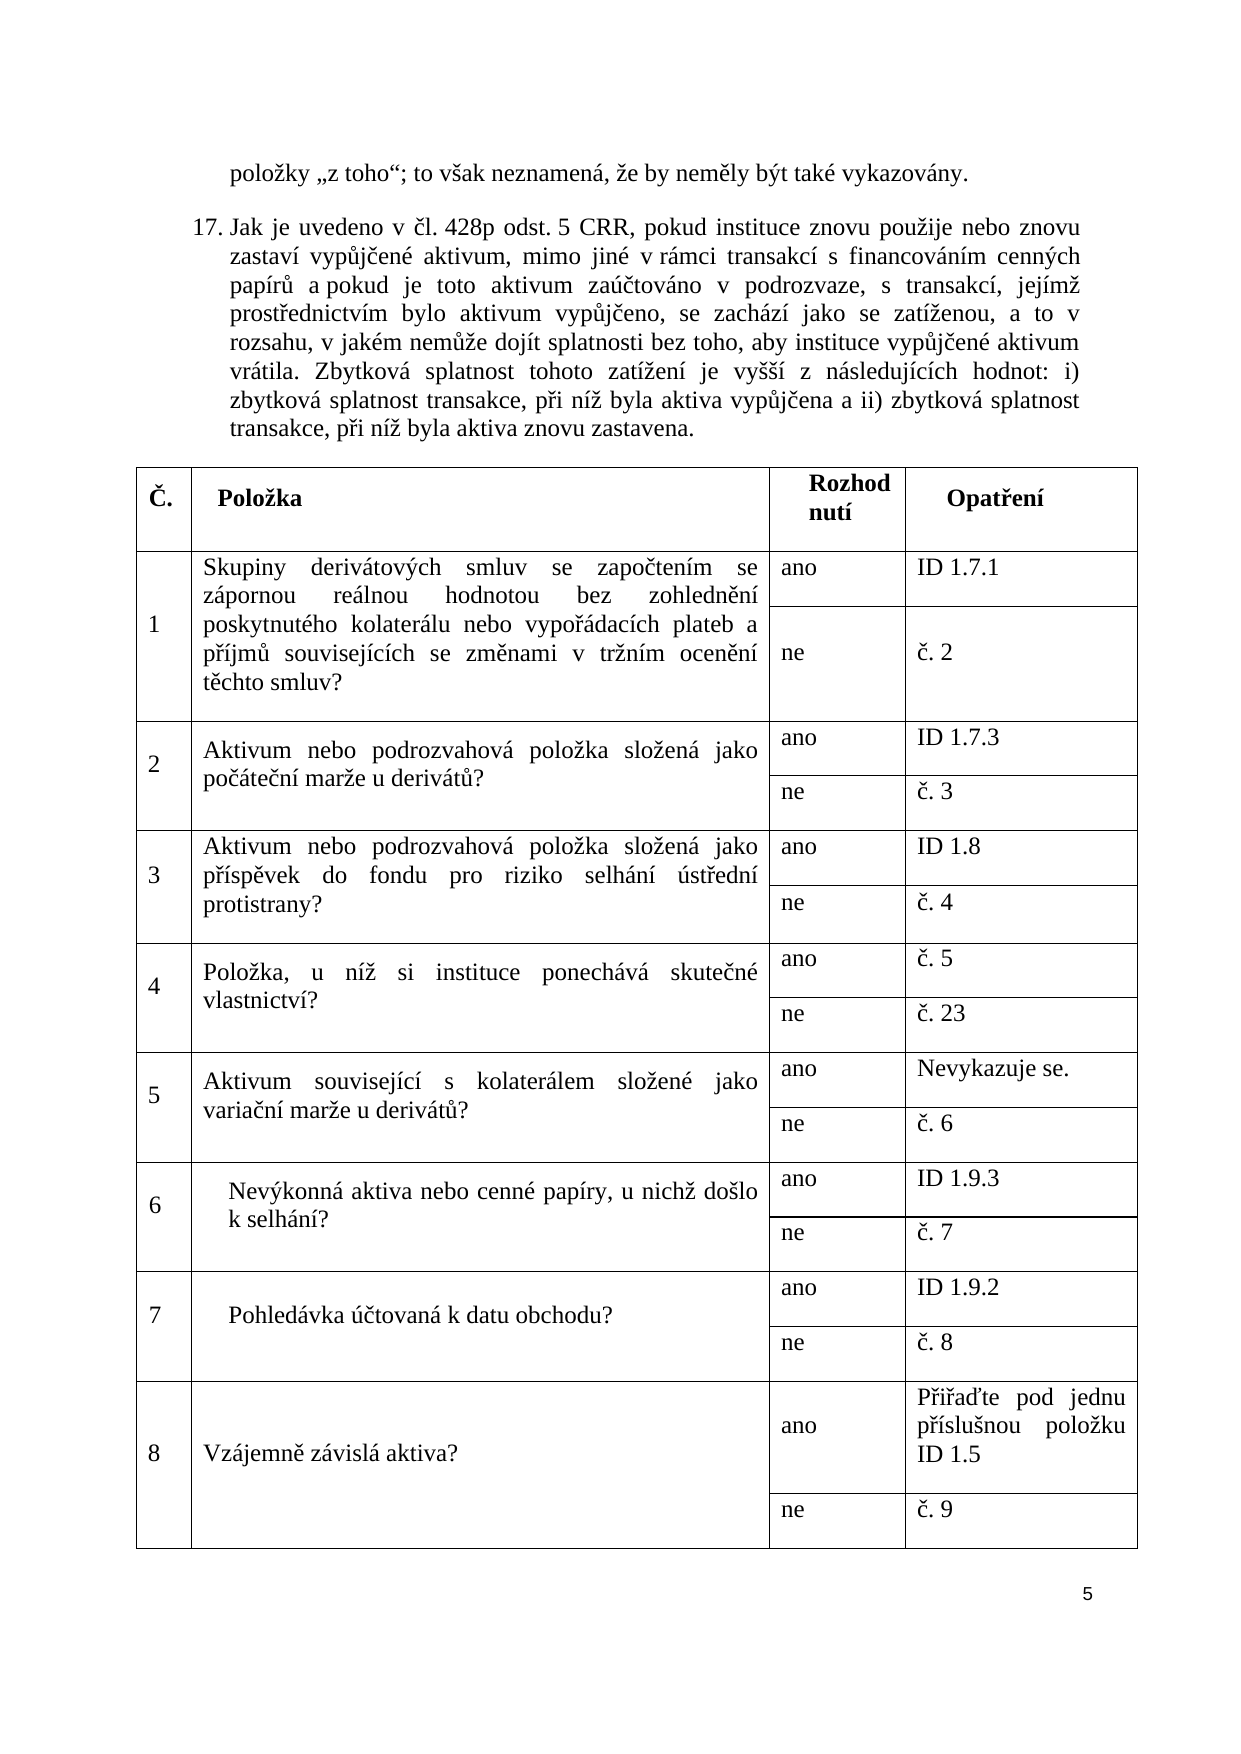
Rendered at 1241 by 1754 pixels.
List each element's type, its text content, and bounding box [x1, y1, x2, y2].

table_cell Vzájemně závislá aktiva? [192, 1382, 769, 1548]
table_cell ne [770, 998, 905, 1052]
table_cell ne [770, 1327, 905, 1381]
table_cell 3 [137, 831, 191, 942]
table_cell 2 [137, 722, 191, 830]
table_cell č. 23 [906, 998, 1137, 1052]
table_cell 5 [137, 1053, 191, 1162]
table_cell č. 4 [906, 886, 1137, 942]
table_cell ID 1.7.3 [906, 722, 1137, 775]
table_cell ano [770, 944, 905, 997]
table_cell ano [770, 722, 905, 775]
table_cell Aktivum související s kolaterálem složené jako variační marže u derivátů? [192, 1053, 769, 1162]
table_cell č. 7 [906, 1218, 1137, 1271]
table_cell ne [770, 886, 905, 942]
table_cell ID 1.8 [906, 831, 1137, 885]
table_cell ano [770, 552, 905, 606]
table_cell č. 2 [906, 607, 1137, 721]
table_header Č. [137, 468, 191, 551]
table_cell ano [770, 1163, 905, 1216]
table_cell Přiřaďte pod jednu příslušnou položku ID 1.5 [906, 1382, 1137, 1493]
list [192, 158, 1081, 187]
table_cell ano [770, 1382, 905, 1493]
table_cell Nevýkonná aktiva nebo cenné papíry, u nichž došlo k selhání? [192, 1163, 769, 1271]
table_cell Položka, u níž si instituce ponechává skutečné vlastnictví? [192, 944, 769, 1052]
table_cell č. 8 [906, 1327, 1137, 1381]
table_header Opatření [906, 468, 1137, 551]
table_cell Skupiny derivátových smluv se započtením se zápornou reálnou hodnotou bez zohlednění poskytnutého kolaterálu nebo vypořádacích plateb a příjmů souvisejících se změnami v tržním ocenění těchto smluv? [192, 552, 769, 721]
table_cell Nevykazuje se. [906, 1053, 1137, 1107]
table_cell č. 3 [906, 776, 1137, 830]
table_cell č. 9 [906, 1494, 1137, 1548]
table_cell ne [770, 1494, 905, 1548]
table_header Položka [192, 468, 769, 551]
table_cell ano [770, 1272, 905, 1326]
table_cell ID 1.7.1 [906, 552, 1137, 606]
table_cell 4 [137, 944, 191, 1052]
table_cell 8 [137, 1382, 191, 1548]
table_cell ID 1.9.2 [906, 1272, 1137, 1326]
table_cell ano [770, 831, 905, 885]
table_cell č. 5 [906, 944, 1137, 997]
table_cell ID 1.9.3 [906, 1163, 1137, 1216]
table_cell ne [770, 1218, 905, 1271]
table_cell 7 [137, 1272, 191, 1381]
table_cell Aktivum nebo podrozvahová položka složená jako příspěvek do fondu pro riziko selhání ústřední protistrany? [192, 831, 769, 942]
table_header Rozhodnutí [770, 468, 905, 551]
table_cell ne [770, 776, 905, 830]
table_cell ano [770, 1053, 905, 1107]
table_cell Aktivum nebo podrozvahová položka složená jako počáteční marže u derivátů? [192, 722, 769, 830]
table_cell Pohledávka účtovaná k datu obchodu? [192, 1272, 769, 1381]
table_cell č. 6 [906, 1108, 1137, 1162]
table_cell 6 [137, 1163, 191, 1271]
table_cell ne [770, 607, 905, 721]
list Jak je uvedeno v čl. 428p odst. 5 CRR, pokud instituce znovu použije nebo znovu zastaví vypůjčené aktivum, mimo jiné v rámci transakcí s financováním cenných papírů a pokud je toto aktivum zaúčtováno v podrozvaze, s transakcí, jejímž prostřednictvím bylo aktivum vypůjčeno, se zachází jako se zatíženou, a to v rozsahu, v jakém nemůže dojít splatnosti bez toho, aby instituce vypůjčené aktivum vrátila. Zbytková splatnost tohoto zatížení je vyšší z následujících hodnot: i) zbytková splatnost transakce, při níž byla aktiva vypůjčena a ii) zbytková splatnost transakce, při níž byla aktiva znovu zastavena. [192, 212, 1081, 442]
table_cell ne [770, 1108, 905, 1162]
table_cell 1 [137, 552, 191, 721]
